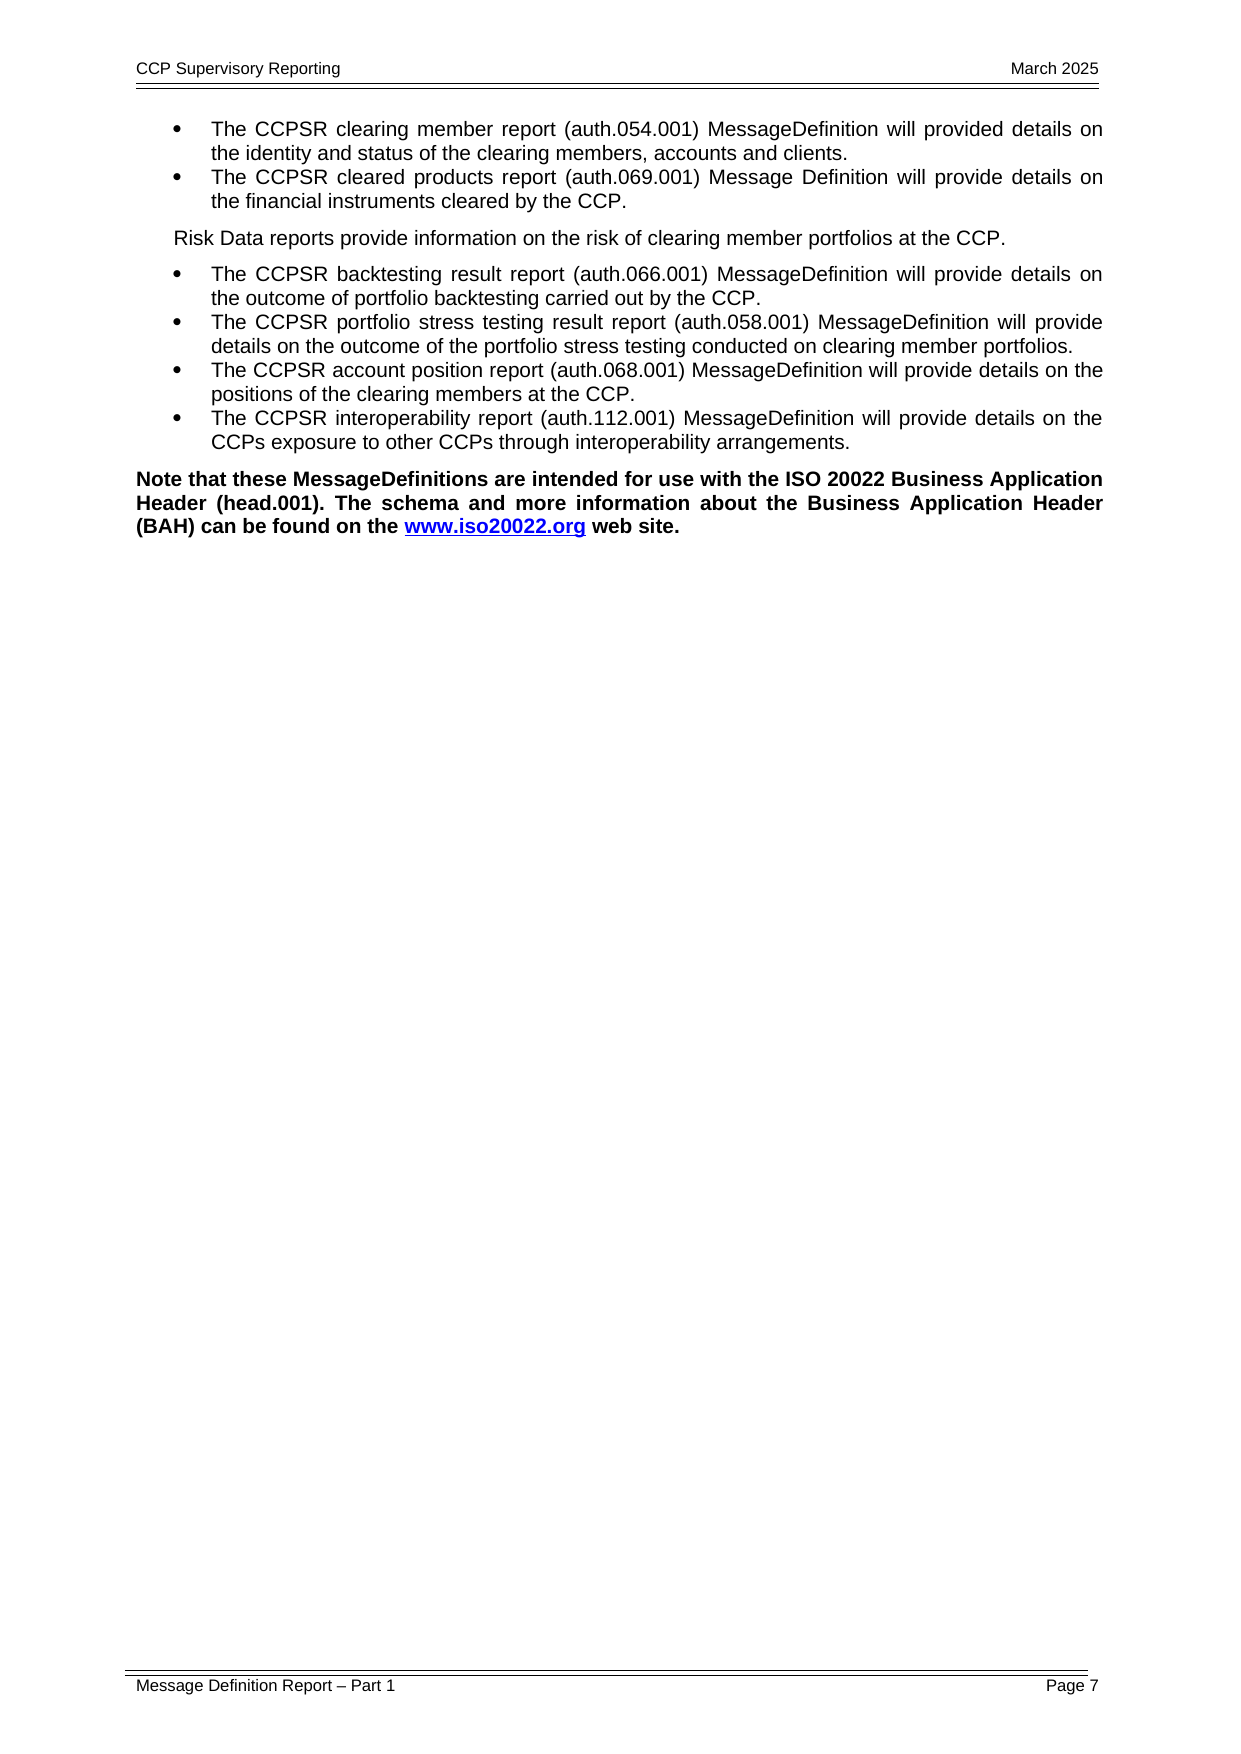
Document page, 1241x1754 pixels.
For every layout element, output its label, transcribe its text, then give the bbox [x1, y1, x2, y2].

list The CCPSR interoperability report (auth.112.001) MessageDefinition will provide details on the CCPs exposure to other CCPs through interoperability arrangements. [173, 406, 1104, 454]
list The CCPSR clearing member report (auth.054.001) MessageDefinition will provided details on the identity and status of the clearing members, accounts and clients. [173, 117, 1104, 165]
list The CCPSR cleared products report (auth.069.001) Message Definition will provide details on the financial instruments cleared by the CCP. [173, 165, 1104, 213]
text Note that these MessageDefinitions are intended for use with the ISO 20022 Business Application Header (head.001). The schema and more information about the Business Application Header (BAH) can be found on the www.iso20022.org web site. [136, 466, 1104, 538]
text Risk Data reports provide information on the risk of clearing member portfolios at the CCP. [173, 225, 1104, 249]
list The CCPSR account position report (auth.068.001) MessageDefinition will provide details on the positions of the clearing members at the CCP. [173, 358, 1104, 406]
list The CCPSR portfolio stress testing result report (auth.058.001) MessageDefinition will provide details on the outcome of the portfolio stress testing conducted on clearing member portfolios. [173, 310, 1104, 358]
list The CCPSR backtesting result report (auth.066.001) MessageDefinition will provide details on the outcome of portfolio backtesting carried out by the CCP. [173, 262, 1104, 310]
